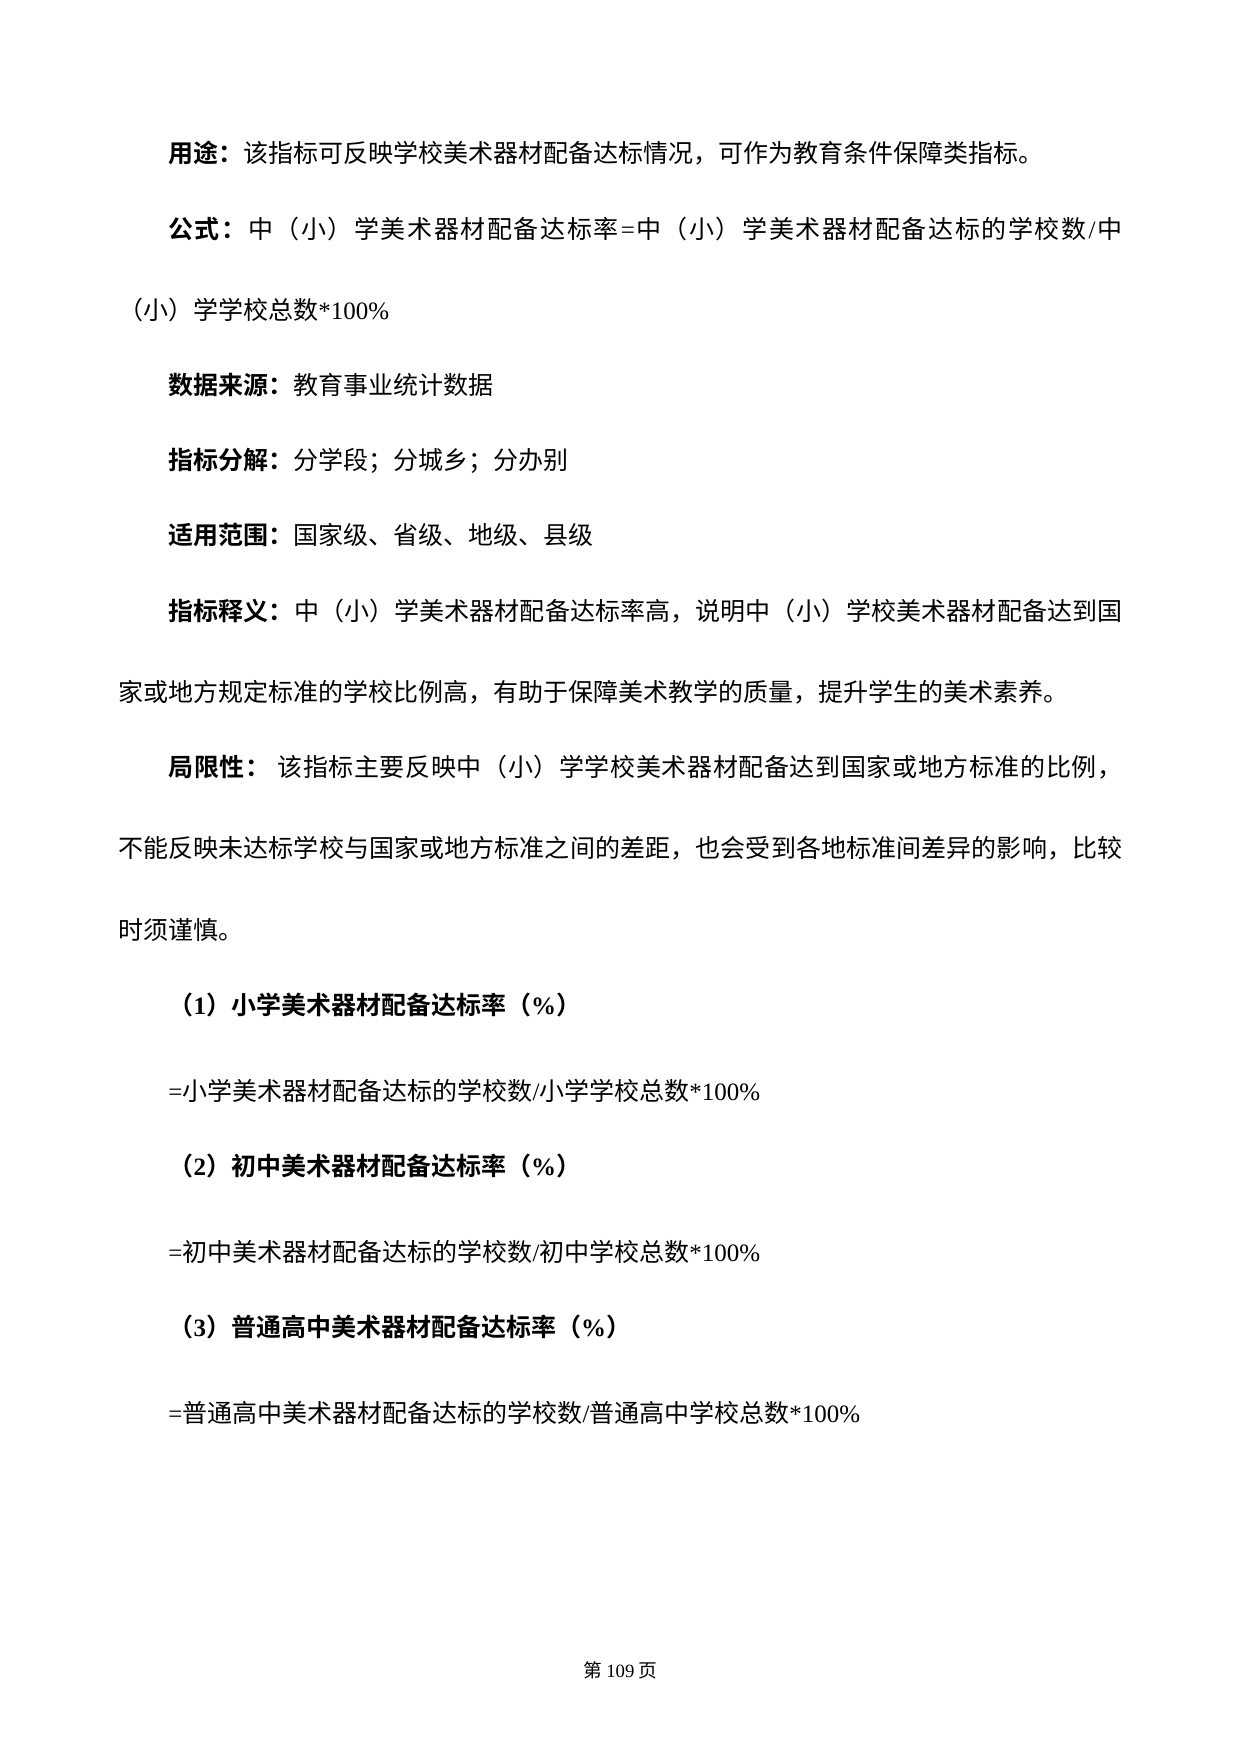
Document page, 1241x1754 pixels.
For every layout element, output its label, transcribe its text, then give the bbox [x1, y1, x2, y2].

text 适用范围：国家级、省级、地级、县级 [118, 500, 1122, 568]
text 公式：中（小）学美术器材配备达标率=中（小）学美术器材配备达标的学校数/中（小）学学校总数*100% [118, 193, 1122, 343]
text =小学美术器材配备达标的学校数/小学学校总数*100% [118, 1056, 1122, 1124]
subtitle （3）普通高中美术器材配备达标率（%） [118, 1292, 1122, 1360]
subtitle （2）初中美术器材配备达标率（%） [118, 1131, 1122, 1199]
text 局限性： 该指标主要反映中（小）学学校美术器材配备达到国家或地方标准的比例，不能反映未达标学校与国家或地方标准之间的差距，也会受到各地标准间差异的影响，比较时须谨慎。 [118, 732, 1122, 962]
text 指标释义：中（小）学美术器材配备达标率高，说明中（小）学校美术器材配备达到国家或地方规定标准的学校比例高，有助于保障美术教学的质量，提升学生的美术素养。 [118, 575, 1122, 724]
subtitle （1）小学美术器材配备达标率（%） [118, 970, 1122, 1038]
text 用途：该指标可反映学校美术器材配备达标情况，可作为教育条件保障类指标。 [118, 118, 1122, 186]
text 数据来源：教育事业统计数据 [118, 350, 1122, 418]
text =普通高中美术器材配备达标的学校数/普通高中学校总数*100% [118, 1378, 1122, 1446]
text =初中美术器材配备达标的学校数/初中学校总数*100% [118, 1217, 1122, 1285]
text 指标分解：分学段；分城乡；分办别 [118, 425, 1122, 493]
